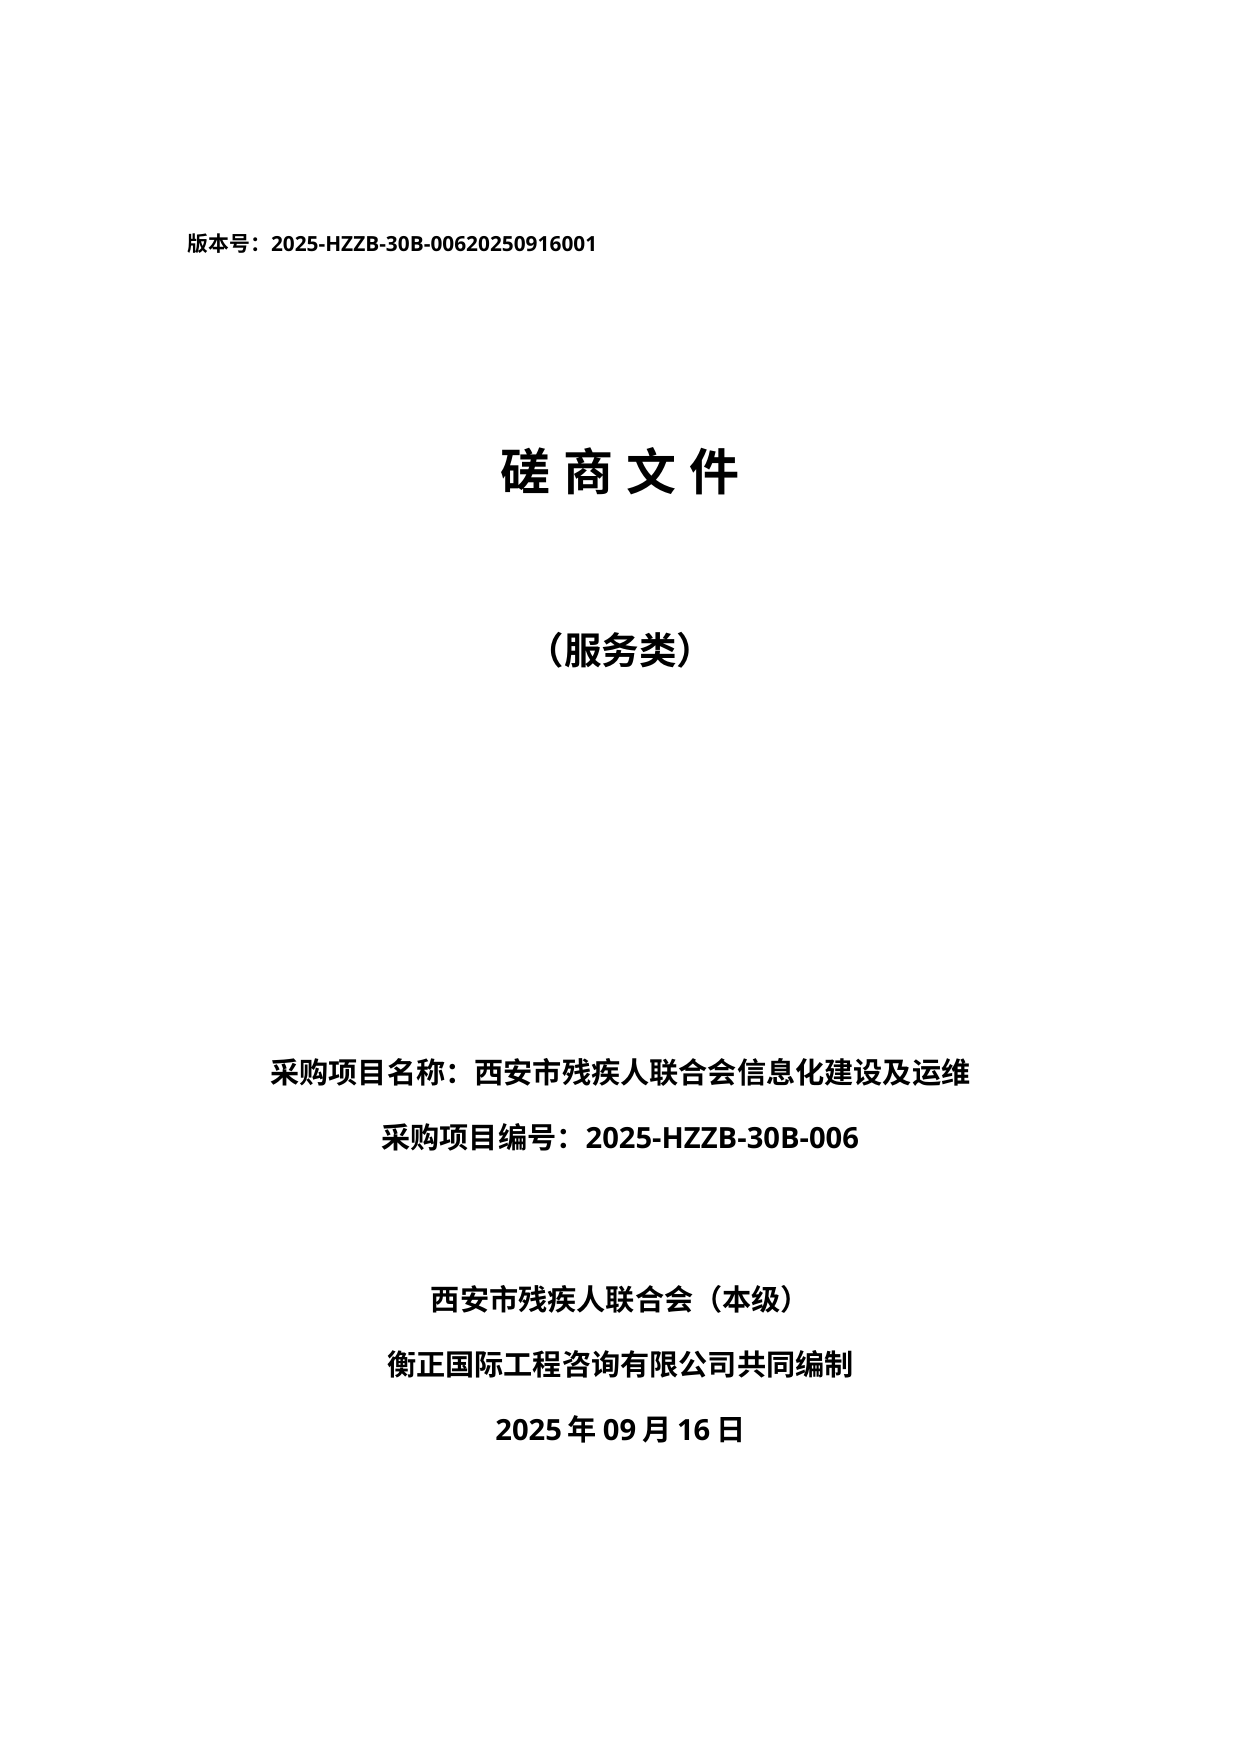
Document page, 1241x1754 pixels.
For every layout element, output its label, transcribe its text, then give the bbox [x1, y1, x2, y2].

text （服务类） [187, 617, 1053, 1039]
text 西安市残疾人联合会（本级） [187, 1267, 1053, 1332]
text 衡正国际工程咨询有限公司共同编制 [187, 1332, 1053, 1397]
text 2025年09月16日 [187, 1397, 1053, 1462]
text 采购项目名称：西安市残疾人联合会信息化建设及运维 [187, 1039, 1053, 1104]
text 版本号：2025-HZZB-30B-00620250916001 [187, 227, 1053, 422]
text 采购项目编号：2025-HZZB-30B-006 [187, 1104, 1053, 1267]
text 磋 商 文 件 [187, 422, 1053, 617]
